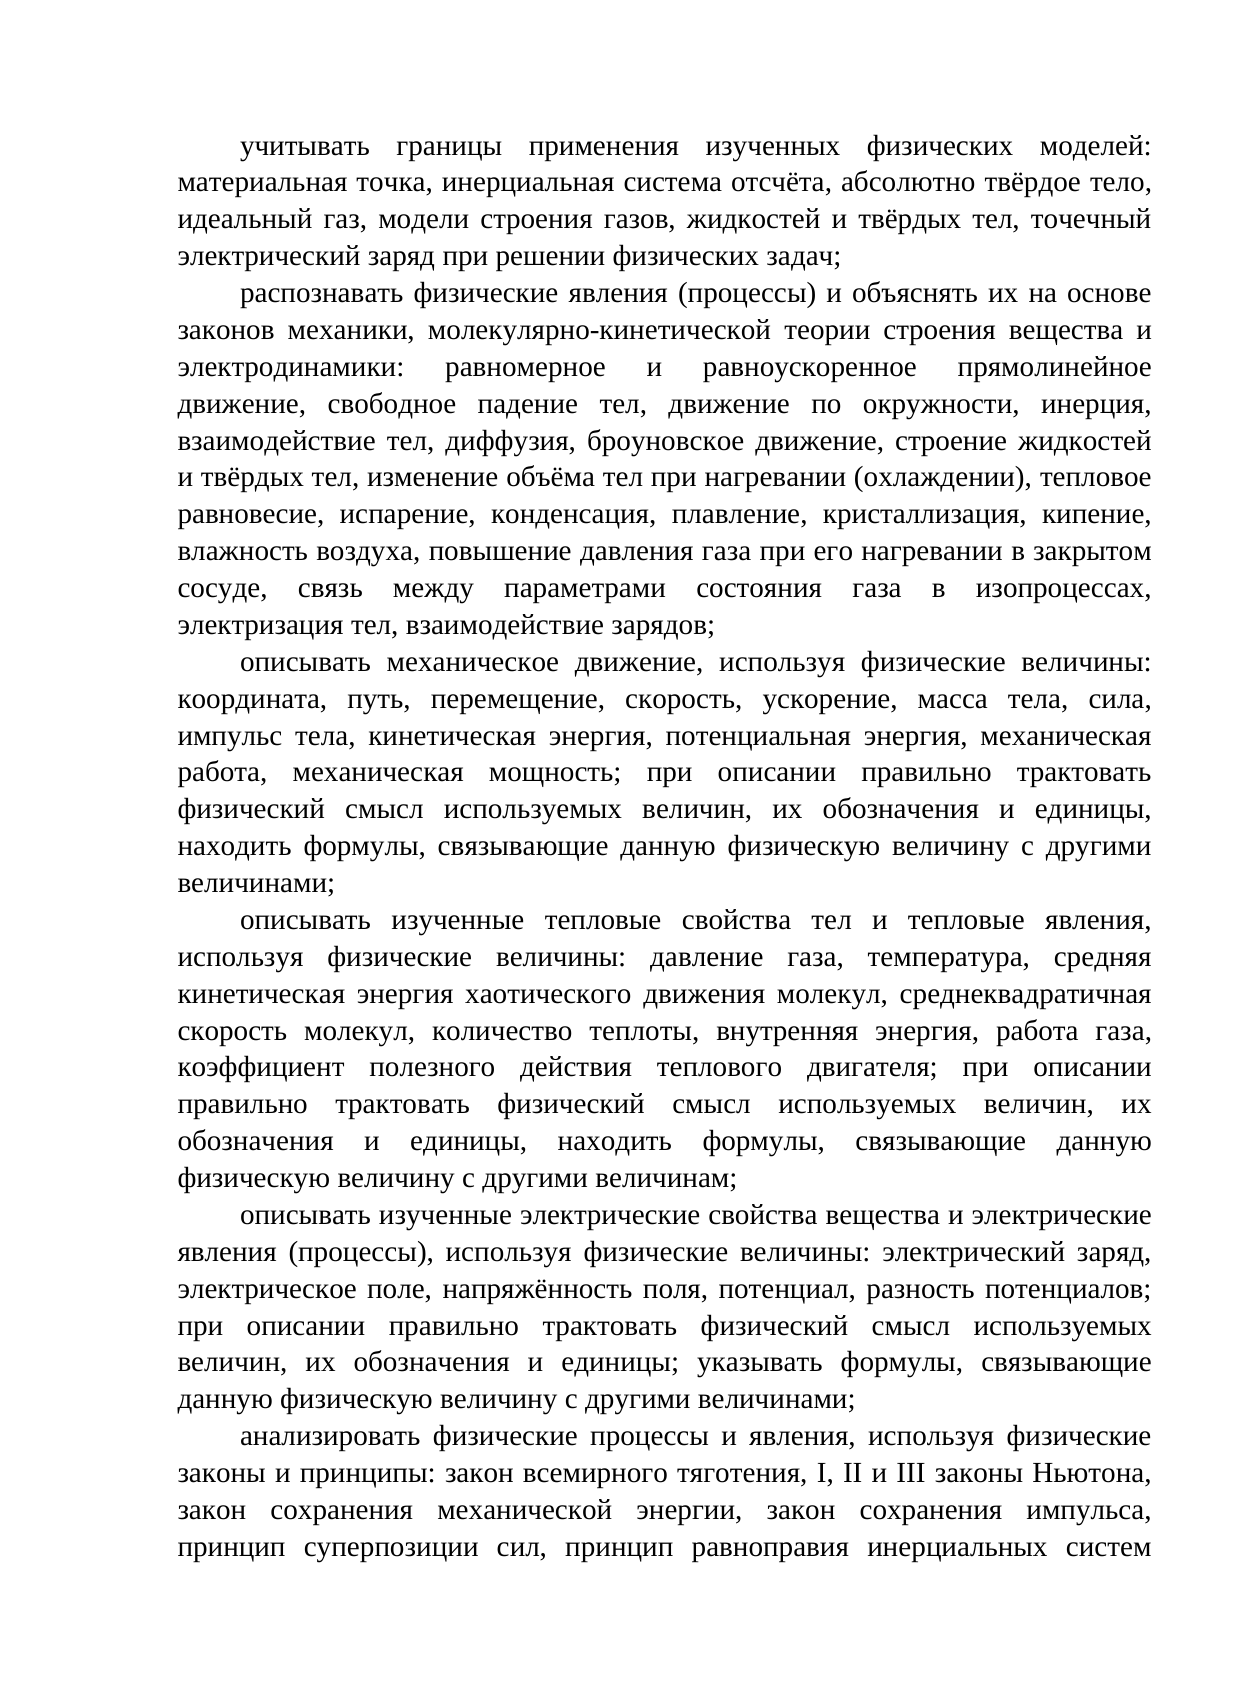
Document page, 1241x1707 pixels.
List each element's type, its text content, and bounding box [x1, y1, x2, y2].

text описывать изученные электрические свойства вещества и электрические явления (процессы), используя физические величины: электрический заряд, электрическое поле, напряжённость поля, потенциал, разность потенциалов; при описании правильно трактовать физический смысл используемых величин, их обозначения и единицы; указывать формулы, связывающие данную физическую величину с другими величинами; [177, 1197, 1152, 1415]
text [177, 1418, 1152, 1562]
text учитывать границы применения изученных физических моделей: материальная точка, инерциальная система отсчёта, абсолютно твёрдое тело, идеальный газ, модели строения газов, жидкостей и твёрдых тел, точечный электрический заряд при решении физических задач; [177, 128, 1152, 272]
text описывать изученные тепловые свойства тел и тепловые явления, используя физические величины: давление газа, температура, средняя кинетическая энергия хаотического движения молекул, среднеквадратичная скорость молекул, количество теплоты, внутренняя энергия, работа газа, коэффициент полезного действия теплового двигателя; при описании правильно трактовать физический смысл используемых величин, их обозначения и единицы, находить формулы, связывающие данную физическую величину с другими величинам; [177, 902, 1152, 1194]
text описывать механическое движение, используя физические величины: координата, путь, перемещение, скорость, ускорение, масса тела, сила, импульс тела, кинетическая энергия, потенциальная энергия, механическая работа, механическая мощность; при описании правильно трактовать физический смысл используемых величин, их обозначения и единицы, находить формулы, связывающие данную физическую величину с другими величинами; [177, 644, 1152, 899]
text распознавать физические явления (процессы) и объяснять их на основе законов механики, молекулярно-кинетической теории строения вещества и электродинамики: равномерное и равноускоренное прямолинейное движение, свободное падение тел, движение по окружности, инерция, взаимодействие тел, диффузия, броуновское движение, строение жидкостей и твёрдых тел, изменение объёма тел при нагревании (охлаждении), тепловое равновесие, испарение, конденсация, плавление, кристаллизация, кипение, влажность воздуха, повышение давления газа при его нагревании в закрытом сосуде, связь между параметрами состояния газа в изопроцессах, электризация тел, взаимодействие зарядов; [177, 275, 1152, 641]
